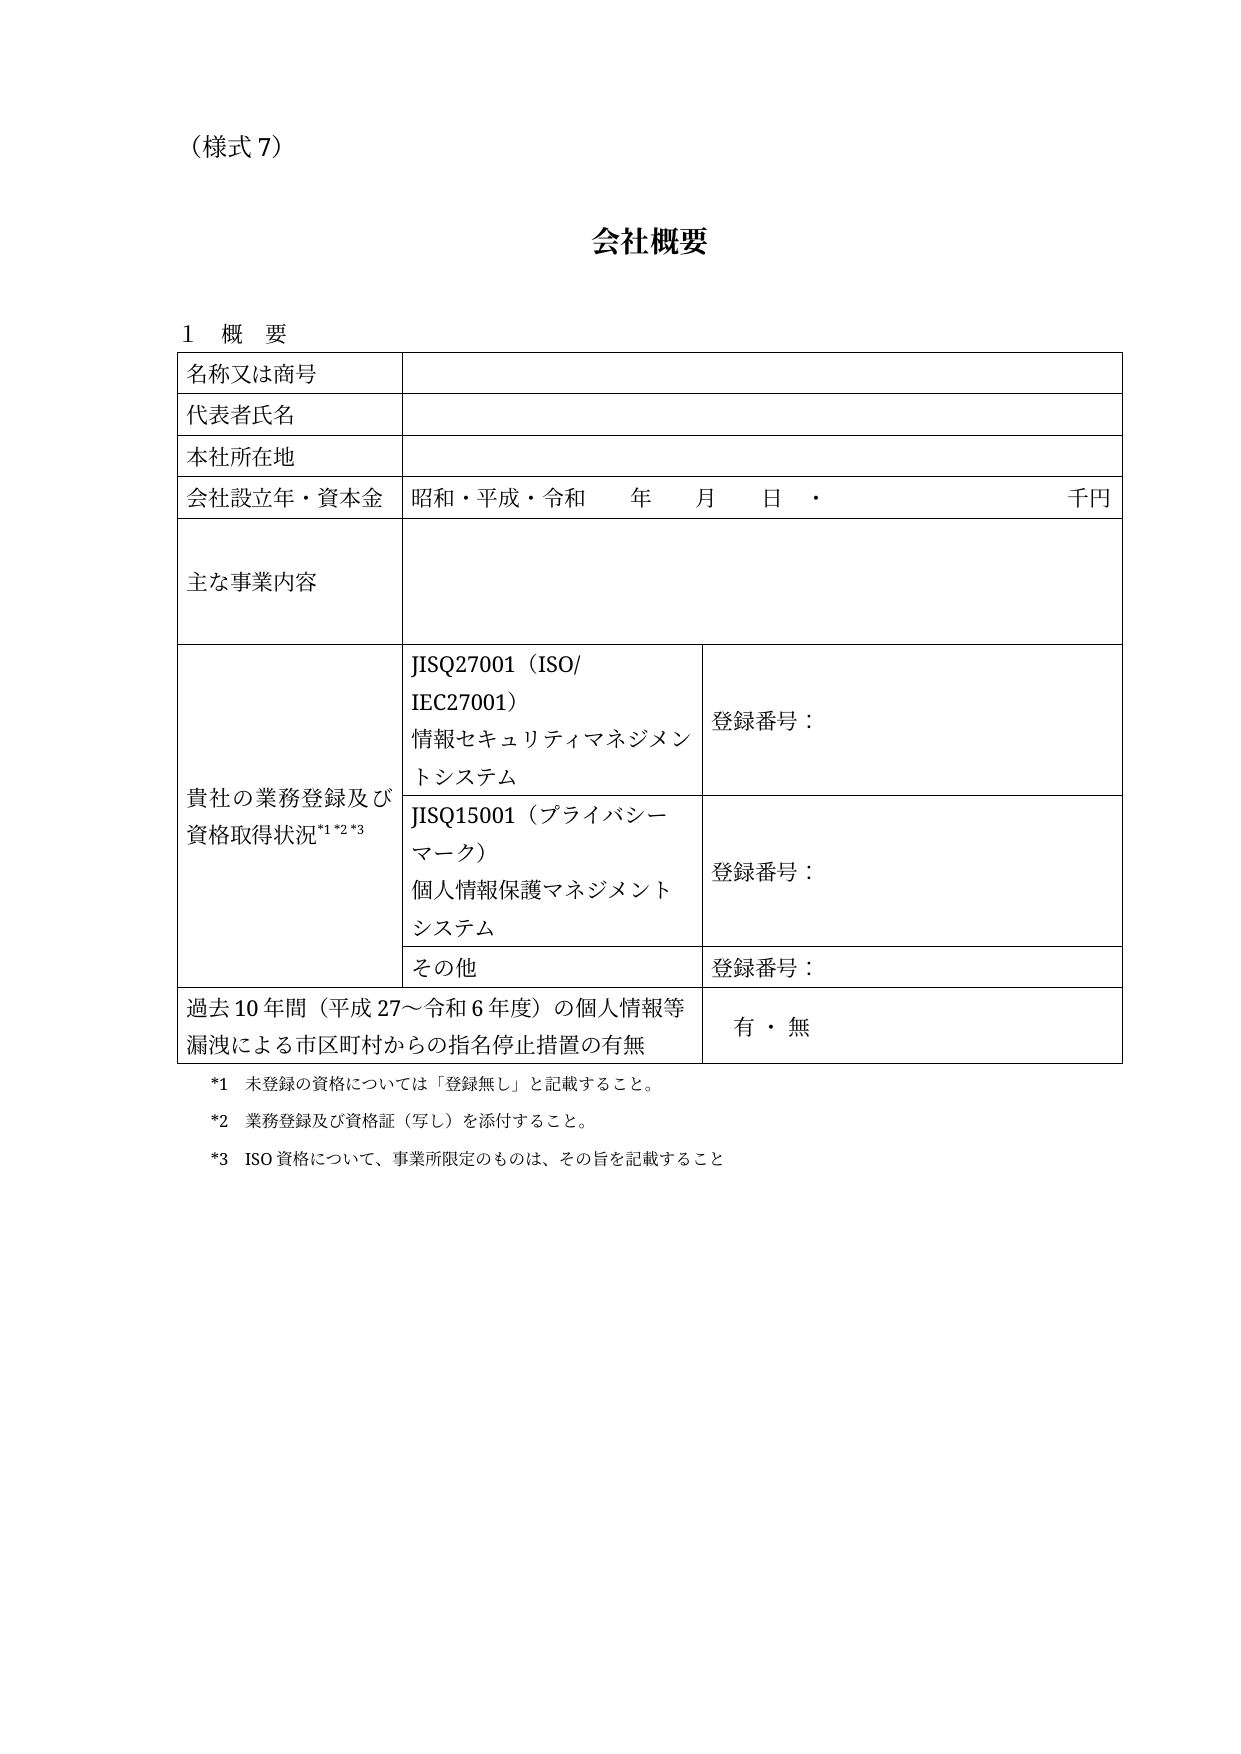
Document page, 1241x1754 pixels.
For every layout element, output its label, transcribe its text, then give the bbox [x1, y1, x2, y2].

table_cell 過去10年間（平成27～令和6年度）の個人情報等漏洩による市区町村からの指名停止措置の有無 [178, 988, 702, 1063]
text 会社概要 [177, 202, 1122, 277]
table_cell [403, 394, 1122, 435]
table_cell [403, 519, 1122, 643]
table_cell 代表者氏名 [178, 394, 402, 435]
table_cell 有 ・ 無 [703, 988, 1122, 1063]
table_cell その他 [403, 947, 702, 987]
table_cell 登録番号： [703, 796, 1122, 946]
table_cell 貴社の業務登録及び資格取得状況*1 *2 *3 [178, 645, 402, 987]
table_cell 登録番号： [703, 947, 1122, 987]
table_cell JISQ15001（プライバシーマーク） 個人情報保護マネジメントシステム [403, 796, 702, 946]
text （様式7） [177, 127, 1122, 164]
text *2 業務登録及び資格証（写し）を添付すること。 [177, 1102, 1122, 1139]
text *3 ISO資格について、事業所限定のものは、その旨を記載すること [177, 1139, 1122, 1177]
table_cell 本社所在地 [178, 436, 402, 476]
table_header [403, 353, 1122, 393]
table_cell 会社設立年・資本金 [178, 477, 402, 517]
table_cell 登録番号： [703, 645, 1122, 794]
table_cell [403, 436, 1122, 476]
table_header 名称又は商号 [178, 353, 402, 393]
table_cell JISQ27001（ISO/IEC27001） 情報セキュリティマネジメントシステム [403, 645, 702, 794]
text *1 未登録の資格については「登録無し」と記載すること。 [177, 1064, 1122, 1102]
text １ 概 要 [177, 314, 1122, 352]
table_cell 主な事業内容 [178, 519, 402, 643]
table_cell 昭和・平成・令和 年 月 日 ・ 千円 [403, 477, 1122, 517]
